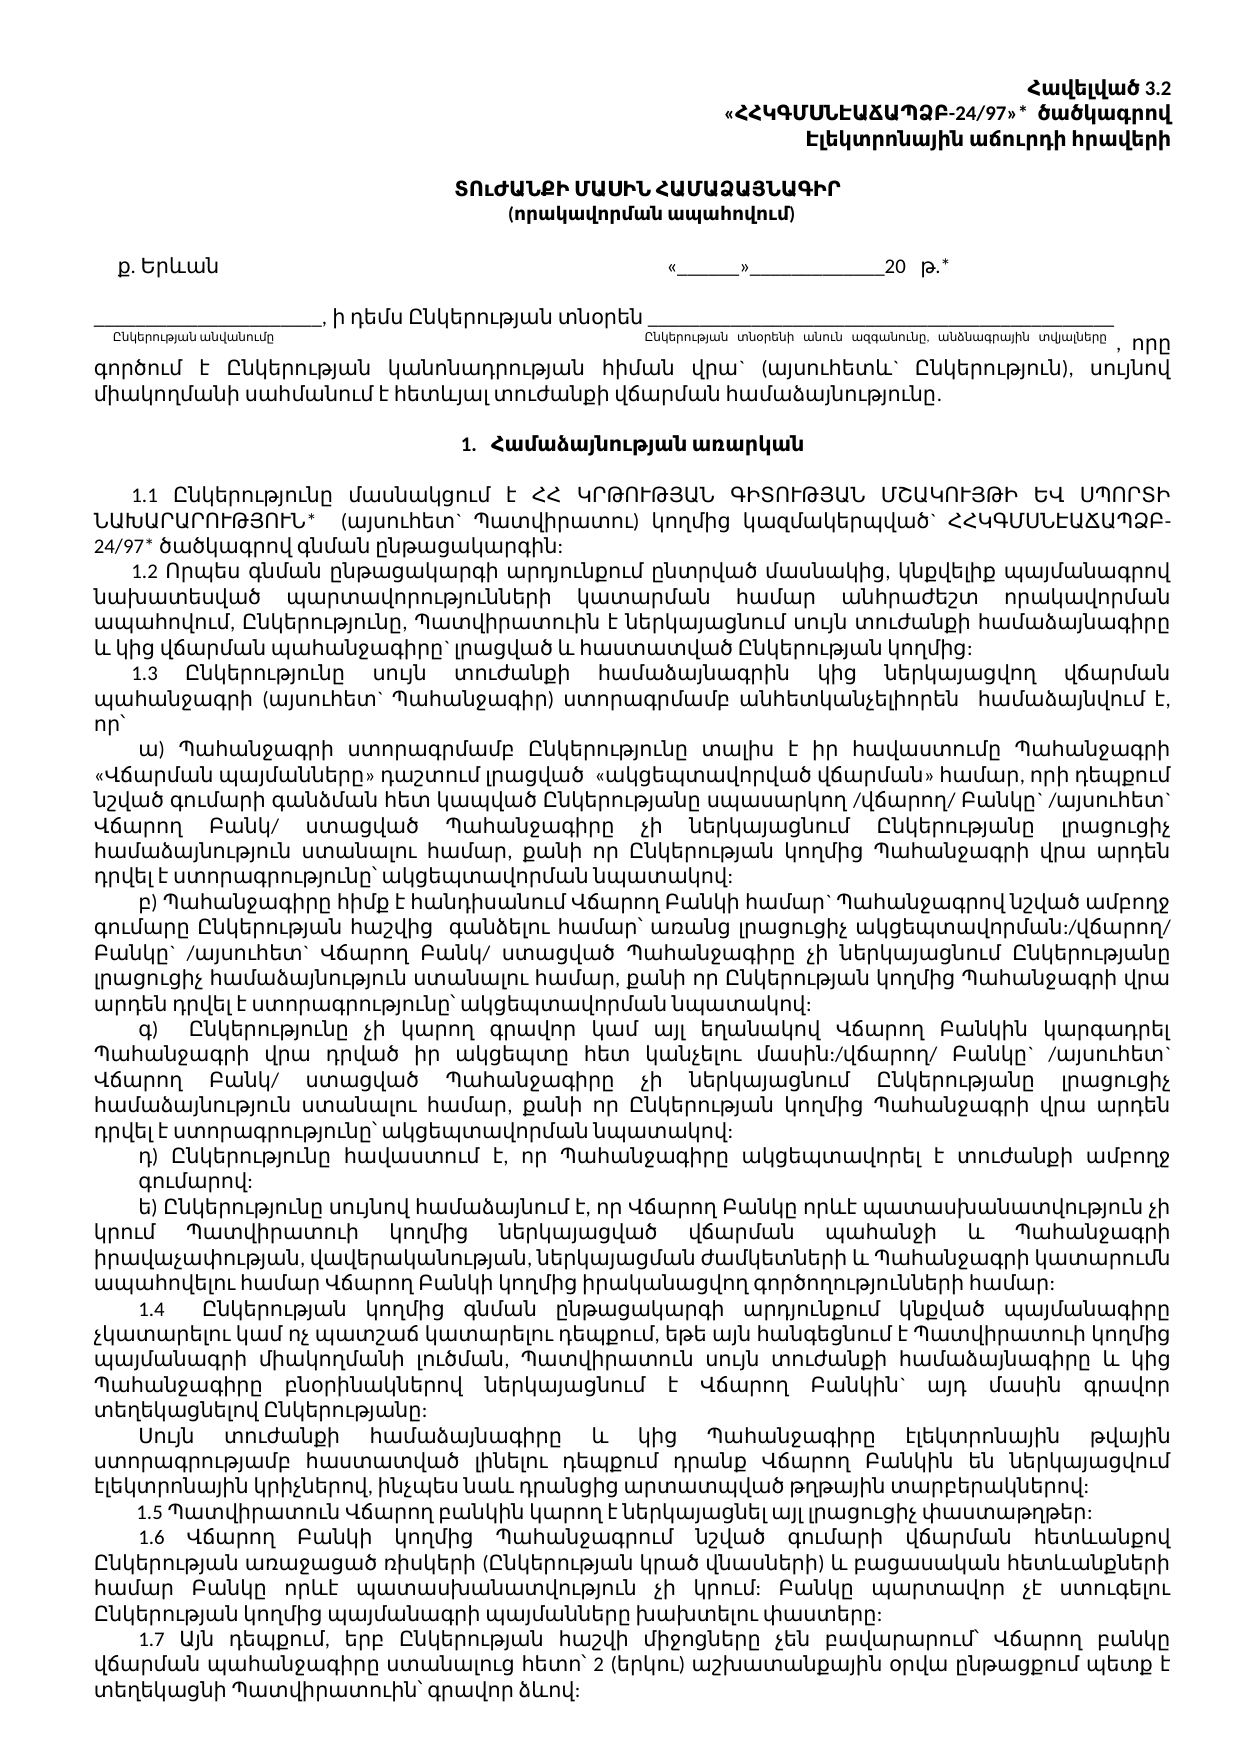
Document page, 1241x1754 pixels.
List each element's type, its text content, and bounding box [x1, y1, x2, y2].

text բ) Պահանջագիրը հիմք է հանդիսանում Վճարող Բանկի համար` Պահանջագրով նշված ամբողջ գումարը Ընկերության հաշվից գանձելու համար՝ առանց լրացուցիչ ակցեպտավորման:/վճարող/ Բանկը` /այսուհետ` Վճարող Բանկ/ ստացված Պահանջագիրը չի ներկայացնում Ընկերությանը լրացուցիչ համաձայնություն ստանալու համար, քանի որ Ընկերության կողմից Պահանջագրի վրա արդեն դրվել է ստորագրությունը՝ ակցեպտավորման նպատակով: [94, 889, 1171, 1016]
text գ) Ընկերությունը չի կարող գրավոր կամ այլ եղանակով Վճարող Բանկին կարգադրել Պահանջագրի վրա դրված իր ակցեպտը հետ կանչելու մասին:/վճարող/ Բանկը` /այսուհետ` Վճարող Բանկ/ ստացված Պահանջագիրը չի ներկայացնում Ընկերությանը լրացուցիչ համաձայնություն ստանալու համար, քանի որ Ընկերության կողմից Պահանջագրի վրա արդեն դրվել է ստորագրությունը՝ ակցեպտավորման նպատակով: [94, 1016, 1171, 1143]
text Էլեկտրոնային աճուրդի հրավերի [94, 126, 1171, 151]
text «ՀՀԿԳՄՍՆԷԱՃԱՊՁԲ-24/97»* ծածկագրով [94, 100, 1171, 126]
text 1.1 Ընկերությունը մասնակցում է ՀՀ ԿՐԹՈՒԹՅԱՆ ԳԻՏՈՒԹՅԱՆ ՄՇԱԿՈՒՅԹԻ ԵՎ ՍՊՈՐՏԻ ՆԱԽԱՐԱՐՈՒԹՅՈՒՆ* (այսուհետ` Պատվիրատու) կողմից կազմակերպված` ՀՀԿԳՄՍՆԷԱՃԱՊՁԲ-24/97* ծածկագրով գնման ընթացակարգին: [94, 482, 1171, 559]
text 1.5 Պատվիրատուն Վճարող բանկին կարող է ներկայացնել այլ լրացուցիչ փաստաթղթեր: [94, 1499, 1171, 1524]
text ______________________, ի դեմս Ընկերության տնօրեն _____________________________________________ [94, 304, 1171, 330]
text ՏՈւԺԱՆՔԻ ՄԱՍԻՆ ՀԱՄԱՁԱՅՆԱԳԻՐ [94, 177, 1171, 202]
text 1.3 Ընկերությունը սույն տուժանքի համաձայնագրին կից ներկայացվող վճարման պահանջագրի (այսուհետ` Պահանջագիր) ստորագրմամբ անհետկանչելիորեն համաձայնվում է, որ՝ [94, 660, 1171, 737]
text Հավելված 3.2 [94, 75, 1171, 100]
text 1.6 Վճարող Բանկի կողմից Պահանջագրում նշված գումարի վճարման հետևանքով Ընկերության առաջացած ռիսկերի (Ընկերության կրած վնասների) և բացասական հետևանքների համար Բանկը որևէ պատասխանատվություն չի կրում: Բանկը պարտավոր չէ ստուգելու Ընկերության կողմից պայմանագրի պայմանները խախտելու փաստերը: [94, 1524, 1171, 1626]
text դ) Ընկերությունը հավաստում է, որ Պահանջագիրը ակցեպտավորել է տուժանքի ամբողջ գումարով: [138, 1143, 1171, 1194]
text (որակավորման ապահովում) [94, 202, 1171, 225]
text 1. Համաձայնության առարկան [94, 432, 1171, 457]
text Սույն տուժանքի համաձայնագիրը և կից Պահանջագիրը էլեկտրոնային թվային ստորագրությամբ հաստատված լինելու դեպքում դրանք Վճարող Բանկին են ներկայացվում էլեկտրոնային կրիչներով, ինչպես նաև դրանցից արտատպված թղթային տարբերակներով: [94, 1423, 1171, 1499]
text Ընկերության անվանումը Ընկերության տնօրենի անուն ազգանունը, անձնագրային տվյալները , որը գործում է Ընկերության կանոնադրության հիման վրա` (այսուհետև` Ընկերություն), սույնով միակողմանի սահմանում է հետևյալ տուժանքի վճարման համաձայնությունը. [94, 330, 1171, 406]
text ե) Ընկերությունը սույնով համաձայնում է, որ Վճարող Բանկը որևէ պատասխանատվություն չի կրում Պատվիրատուի կողմից ներկայացված վճարման պահանջի և Պահանջագրի իրավաչափության, վավերականության, ներկայացման ժամկետների և Պահանջագրի կատարումն ապահովելու համար Վճարող Բանկի կողմից իրականացվող գործողությունների համար: [94, 1194, 1171, 1296]
text 1.2 Որպես գնման ընթացակարգի արդյունքում ընտրված մասնակից, կնքվելիք պայմանագրով նախատեսված պարտավորությունների կատարման համար անհրաժեշտ որակավորման ապահովում, Ընկերությունը, Պատվիրատուին է ներկայացնում սույն տուժանքի համաձայնագիրը և կից վճարման պահանջագիրը` լրացված և հաստատված Ընկերության կողմից: [94, 559, 1171, 660]
text 1.7 Այն դեպքում, երբ Ընկերության հաշվի միջոցները չեն բավարարում՝ Վճարող բանկը վճարման պահանջագիրը ստանալուց հետո՝ 2 (երկու) աշխատանքային օրվա ընթացքում պետք է տեղեկացնի Պատվիրատուին՝ գրավոր ձևով: [94, 1626, 1171, 1702]
text 1.4 Ընկերության կողմից գնման ընթացակարգի արդյունքում կնքված պայմանագիրը չկատարելու կամ ոչ պատշաճ կատարելու դեպքում, եթե այն հանգեցնում է Պատվիրատուի կողմից պայմանագրի միակողմանի լուծման, Պատվիրատուն սույն տուժանքի համաձայնագիրը և կից Պահանջագիրը բնօրինակներով ներկայացնում է Վճարող Բանկին` այդ մասին գրավոր տեղեկացնելով Ընկերությանը: [94, 1296, 1171, 1423]
text ք. Երևան «______»_____________20 թ.* [94, 254, 1171, 279]
text ա) Պահանջագրի ստորագրմամբ Ընկերությունը տալիս է իր հավաստումը Պահանջագրի «Վճարման պայմանները» դաշտում լրացված «ակցեպտավորված վճարման» համար, որի դեպքում նշված գումարի գանձման հետ կապված Ընկերությանը սպասարկող /վճարող/ Բանկը` /այսուհետ` Վճարող Բանկ/ ստացված Պահանջագիրը չի ներկայացնում Ընկերությանը լրացուցիչ համաձայնություն ստանալու համար, քանի որ Ընկերության կողմից Պահանջագրի վրա արդեն դրվել է ստորագրությունը՝ ակցեպտավորման նպատակով: [94, 737, 1171, 889]
